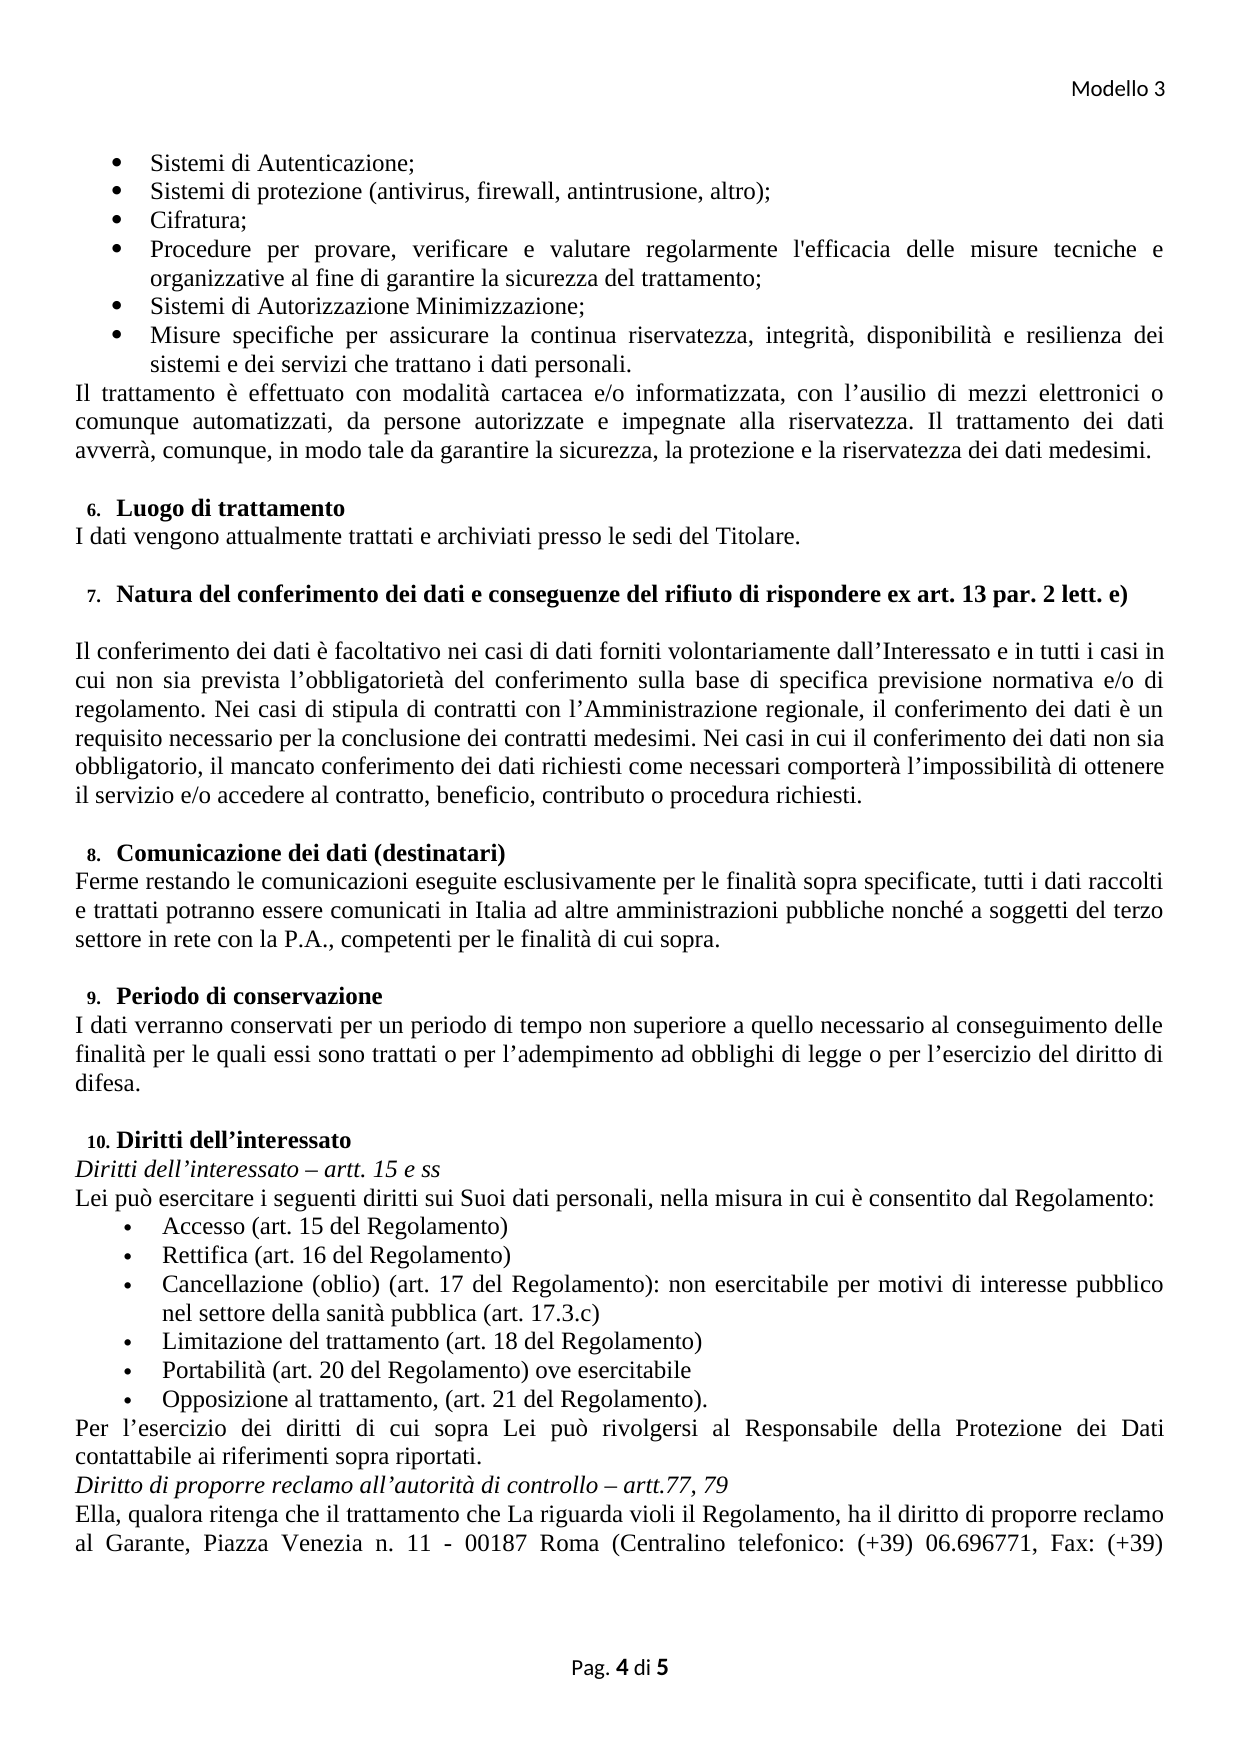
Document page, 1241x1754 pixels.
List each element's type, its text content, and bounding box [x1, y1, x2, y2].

text Diritti dell’interessato – artt. 15 e ss [75, 1154, 1165, 1183]
list Accesso (art. 15 del Regolamento) [124, 1211, 1165, 1240]
list Misure specifiche per assicurare la continua riservatezza, integrità, disponibilità e resilienza dei sistemi e dei servizi che trattano i dati personali. [112, 320, 1165, 378]
list Cancellazione (oblio) (art. 17 del Regolamento): non esercitabile per motivi di interesse pubblico nel settore della sanità pubblica (art. 17.3.c) [124, 1269, 1165, 1326]
text Diritto di proporre reclamo all’autorità di controllo – artt.77, 79 [75, 1470, 1165, 1499]
list Sistemi di Autenticazione; [112, 148, 1165, 176]
list Sistemi di Autorizzazione Minimizzazione; [112, 291, 1165, 320]
text Il trattamento è effettuato con modalità cartacea e/o informatizzata, con l’ausilio di mezzi elettronici o comunque automatizzati, da persone autorizzate e impegnate alla riservatezza. Il trattamento dei dati avverrà, comunque, in modo tale da garantire la sicurezza, la protezione e la riservatezza dei dati medesimi. [75, 378, 1165, 464]
list Diritti dell’interessato [87, 1125, 1165, 1154]
list Opposizione al trattamento, (art. 21 del Regolamento). [124, 1384, 1165, 1413]
text I dati verranno conservati per un periodo di tempo non superiore a quello necessario al conseguimento delle finalità per le quali essi sono trattati o per l’adempimento ad obblighi di legge o per l’esercizio del diritto di difesa. [75, 1010, 1165, 1096]
list Portabilità (art. 20 del Regolamento) ove esercitabile [124, 1355, 1165, 1384]
list Procedure per provare, verificare e valutare regolarmente l'efficacia delle misure tecniche e organizzative al fine di garantire la sicurezza del trattamento; [112, 234, 1165, 291]
text Il conferimento dei dati è facoltativo nei casi di dati forniti volontariamente dall’Interessato e in tutti i casi in cui non sia prevista l’obbligatorietà del conferimento sulla base di specifica previsione normativa e/o di regolamento. Nei casi di stipula di contratti con l’Amministrazione regionale, il conferimento dei dati è un requisito necessario per la conclusione dei contratti medesimi. Nei casi in cui il conferimento dei dati non sia obbligatorio, il mancato conferimento dei dati richiesti come necessari comporterà l’impossibilità di ottenere il servizio e/o accedere al contratto, beneficio, contributo o procedura richiesti. [75, 636, 1165, 809]
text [75, 1499, 1165, 1556]
list Comunicazione dei dati (destinatari) [87, 838, 1165, 866]
list Cifratura; [112, 205, 1165, 234]
text Ferme restando le comunicazioni eseguite esclusivamente per le finalità sopra specificate, tutti i dati raccolti e trattati potranno essere comunicati in Italia ad altre amministrazioni pubbliche nonché a soggetti del terzo settore in rete con la P.A., competenti per le finalità di cui sopra. [75, 866, 1165, 953]
list Rettifica (art. 16 del Regolamento) [124, 1240, 1165, 1269]
list Periodo di conservazione [87, 981, 1165, 1010]
list Natura del conferimento dei dati e conseguenze del rifiuto di rispondere ex art. 13 par. 2 lett. e) [87, 579, 1165, 608]
text Lei può esercitare i seguenti diritti sui Suoi dati personali, nella misura in cui è consentito dal Regolamento: [75, 1183, 1165, 1211]
list Luogo di trattamento [87, 493, 1165, 521]
list Limitazione del trattamento (art. 18 del Regolamento) [124, 1326, 1165, 1355]
text I dati vengono attualmente trattati e archiviati presso le sedi del Titolare. [75, 521, 1165, 550]
list Sistemi di protezione (antivirus, firewall, antintrusione, altro); [112, 176, 1165, 205]
text Per l’esercizio dei diritti di cui sopra Lei può rivolgersi al Responsabile della Protezione dei Dati contattabile ai riferimenti sopra riportati. [75, 1413, 1165, 1470]
